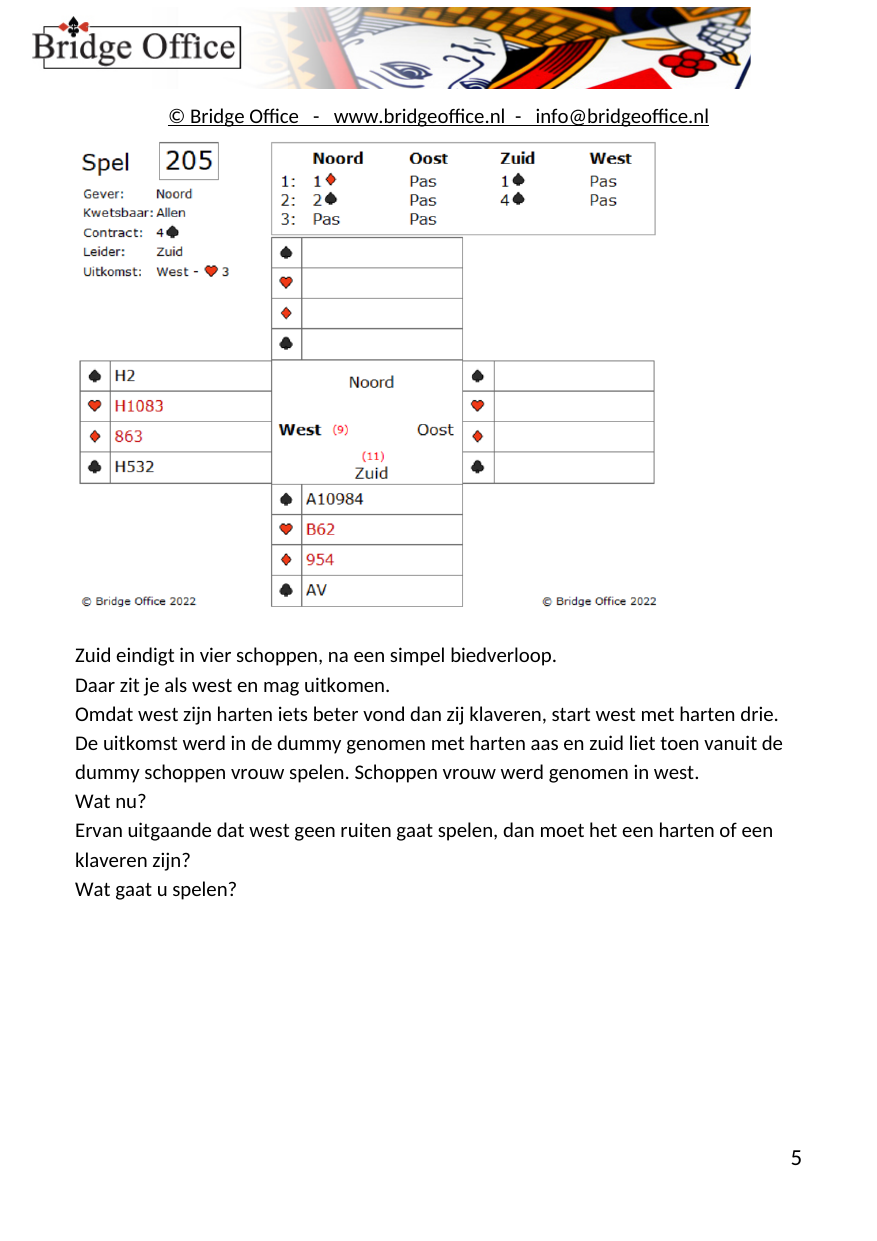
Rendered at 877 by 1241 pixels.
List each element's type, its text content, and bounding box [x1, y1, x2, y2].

text Daar zit je als west en mag uitkomen. [75, 672, 802, 697]
text Zuid eindigt in vier schoppen, na een simpel biedverloop. [75, 643, 802, 668]
picture [75, 132, 657, 610]
text De uitkomst werd in de dummy genomen met harten aas en zuid liet toen vanuit de dummy schoppen vrouw spelen. Schoppen vrouw werd genomen in west. [75, 730, 802, 785]
text Omdat west zijn harten iets beter vond dan zij klaveren, start west met harten drie. [75, 701, 802, 726]
text Wat gaat u spelen? [75, 876, 802, 901]
text Ervan uitgaande dat west geen ruiten gaat spelen, dan moet het een harten of een klaveren zijn? [75, 818, 802, 872]
picture [5, 7, 751, 89]
text Wat nu? [75, 788, 802, 814]
